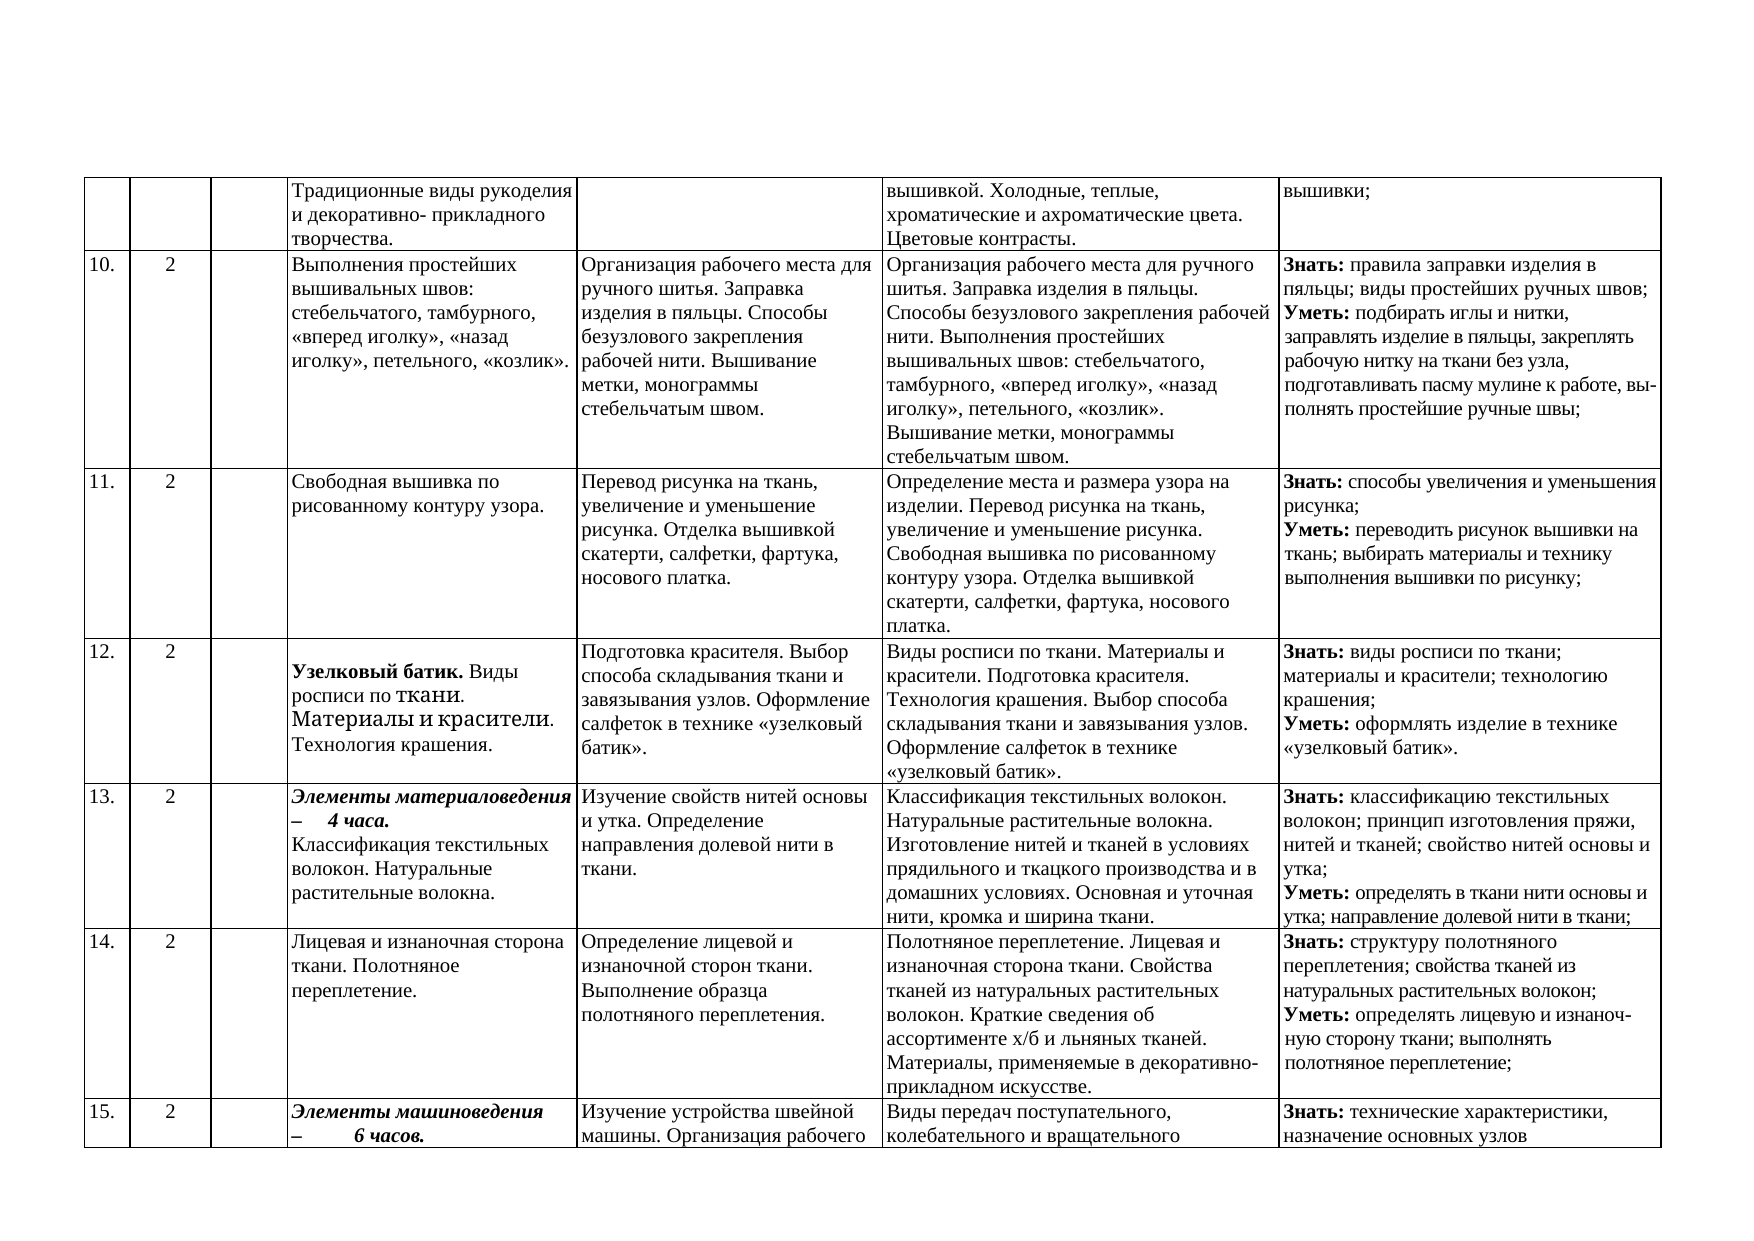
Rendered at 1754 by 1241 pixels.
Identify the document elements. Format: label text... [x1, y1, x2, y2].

table_cell [212, 784, 287, 928]
table_cell Свободная вышивка по рисованному контуру узора. [288, 469, 576, 637]
table_cell [212, 639, 287, 783]
table_cell [212, 1099, 287, 1147]
table_cell [85, 251, 129, 468]
table_cell [212, 929, 287, 1098]
table_cell Знать: правила заправки изделия в пяльцы; виды простейших ручных швов; Уметь: подбирать иглы и нитки, заправлять изделие в пяльцы, закреплять рабочую нитку на ткани без узла, подготавливать пасму мулине к работе, выполнять простейшие ручные швы; [1280, 251, 1660, 468]
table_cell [1280, 178, 1660, 250]
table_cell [883, 178, 1278, 250]
table_cell Подготовка красителя. Выбор способа складывания ткани и завязывания узлов. Оформление салфеток в технике «узелковый батик». [578, 639, 882, 783]
table_cell Знать: классификацию текстильных волокон; принцип изготовления пряжи, нитей и тканей; свойство нитей основы и утка; Уметь: определять в ткани нити основы и утка; направление долевой нити в ткани; [1280, 784, 1660, 928]
table_cell [212, 469, 287, 637]
table_cell 2 [131, 1099, 210, 1147]
table_cell 2 [131, 639, 210, 783]
table_cell Организация рабочего места для ручного шитья. Заправка изделия в пяльцы. Способы безузлового закрепления рабочей нити. Вышивание метки, монограммы стебельчатым швом. [578, 251, 882, 468]
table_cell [578, 178, 882, 250]
table_cell [85, 784, 129, 928]
table_cell [85, 469, 129, 637]
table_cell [883, 1099, 1278, 1147]
table_cell Выполнения простейших вышивальных швов: стебельчатого, тамбурного, «вперед иголку», «назад иголку», петельного, «козлик». [288, 251, 576, 468]
table_cell 2 [131, 929, 210, 1098]
table_cell Элементы материаловедения – 4 часа. Классификация текстильных волокон. Натуральные растительные волокна. [288, 784, 576, 928]
table_cell [85, 929, 129, 1098]
table_cell [212, 251, 287, 468]
table_cell Знать: способы увеличения и уменьшения рисунка; Уметь: переводить рисунок вышивки на ткань; выбирать материалы и технику выполнения вышивки по рисунку; [1280, 469, 1660, 637]
table_cell Знать: структуру полотняного переплетения; свойства тканей из натуральных растительных волокон; Уметь: определять лицевую и изнаночную сторону ткани; выполнять полотняное переплетение; [1280, 929, 1660, 1098]
table_cell 2 [131, 784, 210, 928]
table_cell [288, 1099, 576, 1147]
table_cell Узелковый батик. Виды росписи по ткани. Материалы и красители. Технология крашения. [288, 639, 576, 783]
table_cell Знать: виды росписи по ткани; материалы и красители; технологию крашения; Уметь: оформлять изделие в технике «узелковый батик». [1280, 639, 1660, 783]
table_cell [288, 178, 576, 250]
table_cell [1280, 1099, 1660, 1147]
table_cell [212, 178, 287, 250]
table_cell 2 [131, 178, 210, 250]
table_cell Виды росписи по ткани. Материалы и красители. Подготовка красителя. Технология крашения. Выбор способа складывания ткани и завязывания узлов. Оформление салфеток в технике «узелковый батик». [883, 639, 1278, 783]
table_cell [85, 178, 129, 250]
table_cell Определение места и размера узора на изделии. Перевод рисунка на ткань, увеличение и уменьшение рисунка. Свободная вышивка по рисованному контуру узора. Отделка вышивкой скатерти, салфетки, фартука, носового платка. [883, 469, 1278, 637]
table_cell Лицевая и изнаночная сторона ткани. Полотняное переплетение. [288, 929, 576, 1098]
table_cell Изучение свойств нитей основы и утка. Определение направления долевой нити в ткани. [578, 784, 882, 928]
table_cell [578, 1099, 882, 1147]
table_cell Классификация текстильных волокон. Натуральные растительные волокна. Изготовление нитей и тканей в условиях прядильного и ткацкого производства и в домашних условиях. Основная и уточная нити, кромка и ширина ткани. [883, 784, 1278, 928]
table_cell 2 [131, 251, 210, 468]
table_cell Полотняное переплетение. Лицевая и изнаночная сторона ткани. Свойства тканей из натуральных растительных волокон. Краткие сведения об ассортименте х/б и льняных тканей. Материалы, применяемые в декоративно-прикладном искусстве. [883, 929, 1278, 1098]
table_cell Организация рабочего места для ручного шитья. Заправка изделия в пяльцы. Способы безузлового закрепления рабочей нити. Выполнения простейших вышивальных швов: стебельчатого, тамбурного, «вперед иголку», «назад иголку», петельного, «козлик». Вышивание метки, монограммы стебельчатым швом. [883, 251, 1278, 468]
table_cell Определение лицевой и изнаночной сторон ткани. Выполнение образца полотняного переплетения. [578, 929, 882, 1098]
table_cell 2 [131, 469, 210, 637]
table_cell [85, 1099, 129, 1147]
table_cell [85, 639, 129, 783]
table_cell Перевод рисунка на ткань, увеличение и уменьшение рисунка. Отделка вышивкой скатерти, салфетки, фартука, носового платка. [578, 469, 882, 637]
